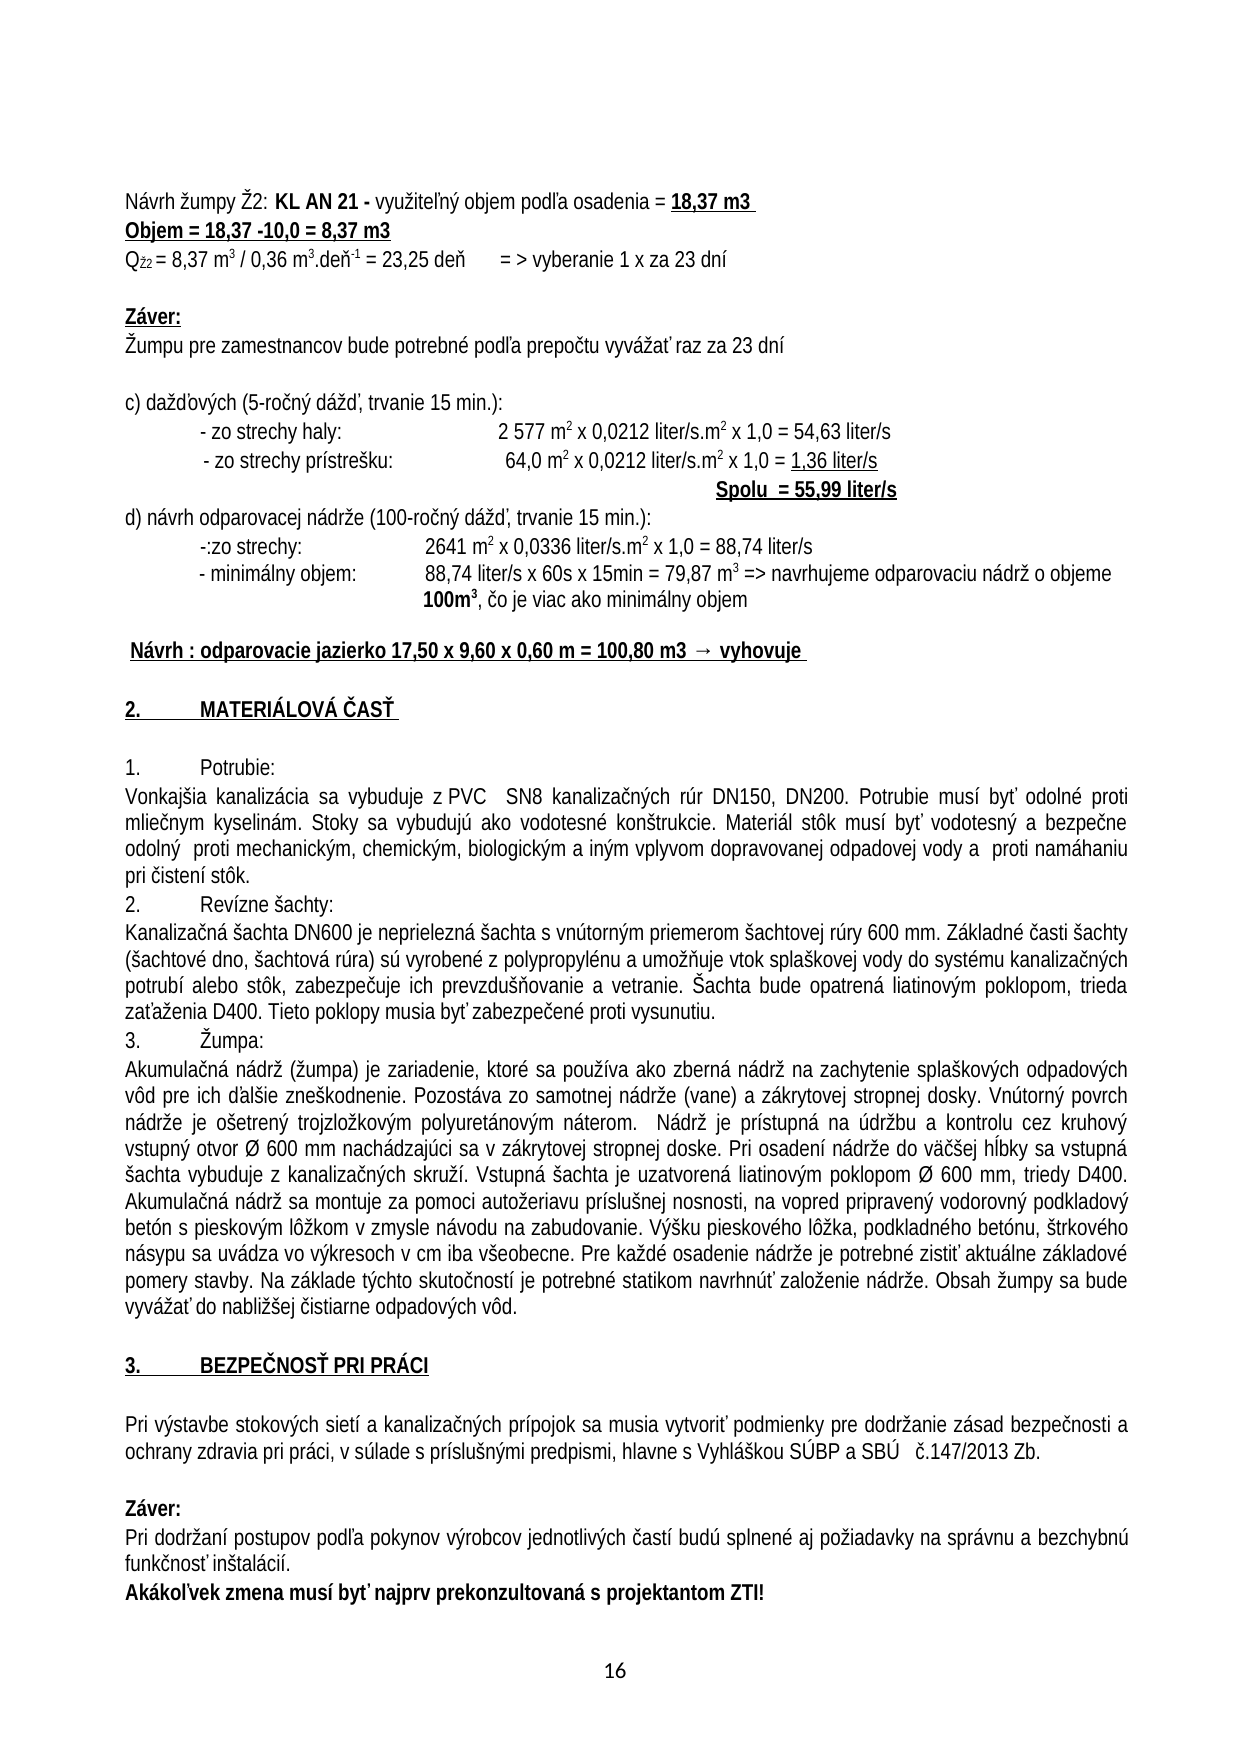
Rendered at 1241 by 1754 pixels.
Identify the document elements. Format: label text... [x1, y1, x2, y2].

text Akákoľvek zmena musí byť najprv prekonzultovaná s projektantom ZTI! [125, 1579, 1129, 1605]
text Pri dodržaní postupov podľa pokynov výrobcov jednotlivých častí budú splnené aj požiadavky na správnu a bezchybnú funkčnosť inštalácií. [125, 1524, 1129, 1577]
text Pri výstavbe stokových sietí a kanalizačných prípojok sa musia vytvoriť podmienky pre dodržanie zásad bezpečnosti a ochrany zdravia pri práci, v súlade s príslušnými predpismi, hlavne s Vyhláškou SÚBP a SBÚ č.147/2013 Zb. [125, 1411, 1129, 1464]
text - zo strechy prístrešku: 64,0 m2 x 0,0212 liter/s.m2 x 1,0 = 1,36 liter/s [125, 447, 1129, 473]
text Návrh : odparovacie jazierko 17,50 x 9,60 x 0,60 m = 100,80 m3 → vyhovuje [125, 637, 1129, 664]
text QŽ2 = 8,37 m3 / 0,36 m3.deň-1 = 23,25 deň = > vyberanie 1 x za 23 dní [125, 246, 1129, 272]
text c) dažďových (5-ročný dážď, trvanie 15 min.): [125, 389, 1129, 416]
text 3. Žumpa: [125, 1027, 1129, 1053]
text 100m3, čo je viac ako minimálny objem [125, 586, 1132, 612]
text Kanalizačná šachta DN600 je neprielezná šachta s vnútorným priemerom šachtovej rúry 600 mm. Základné časti šachty (šachtové dno, šachtová rúra) sú vyrobené z polypropylénu a umožňuje vtok splaškovej vody do systému kanalizačných potrubí alebo stôk, zabezpečuje ich prevzdušňovanie a vetranie. Šachta bude opatrená liatinovým poklopom, trieda zaťaženia D400. Tieto poklopy musia byť zabezpečené proti vysunutiu. [125, 919, 1129, 1025]
text - zo strechy haly: 2 577 m2 x 0,0212 liter/s.m2 x 1,0 = 54,63 liter/s [125, 418, 1129, 444]
text Návrh žumpy Ž2: KL AN 21 - využiteľný objem podľa osadenia = 18,37 m3 [125, 188, 1132, 214]
text 1. Potrubie: [125, 754, 1129, 780]
text - minimálny objem: 88,74 liter/s x 60s x 15min = 79,87 m3 => navrhujeme odparovaciu nádrž o objeme [125, 559, 1132, 586]
text Záver: [125, 303, 1129, 329]
text Akumulačná nádrž (žumpa) je zariadenie, ktoré sa používa ako zberná nádrž na zachytenie splaškových odpadových vôd pre ich ďalšie zneškodnenie. Pozostáva zo samotnej nádrže (vane) a zákrytovej stropnej dosky. Vnútorný povrch nádrže je ošetrený trojzložkovým polyuretánovým náterom. Nádrž je prístupná na údržbu a kontrolu cez kruhový vstupný otvor Ø 600 mm nachádzajúci sa v zákrytovej stropnej doske. Pri osadení nádrže do väčšej hĺbky sa vstupná šachta vybuduje z kanalizačných skruží. Vstupná šachta je uzatvorená liatinovým poklopom Ø 600 mm, triedy D400. Akumulačná nádrž sa montuje za pomoci autožeriavu príslušnej nosnosti, na vopred pripravený vodorovný podkladový betón s pieskovým lôžkom v zmysle návodu na zabudovanie. Výšku pieskového lôžka, podkladného betónu, štrkového násypu sa uvádza vo výkresoch v cm iba všeobecne. Pre každé osadenie nádrže je potrebné zistiť aktuálne základové pomery stavby. Na základe týchto skutočností je potrebné statikom navrhnúť založenie nádrže. Obsah žumpy sa bude vyvážať do nabližšej čistiarne odpadových vôd. [125, 1056, 1129, 1319]
text Vonkajšia kanalizácia sa vybuduje z PVC SN8 kanalizačných rúr DN150, DN200. Potrubie musí byť odolné proti mliečnym kyselinám. Stoky sa vybudujú ako vodotesné konštrukcie. Materiál stôk musí byť vodotesný a bezpečne odolný proti mechanickým, chemickým, biologickým a iným vplyvom dopravovanej odpadovej vody a proti namáhaniu pri čistení stôk. [125, 783, 1129, 888]
text Žumpu pre zamestnancov bude potrebné podľa prepočtu vyvážať raz za 23 dní [125, 332, 1129, 358]
text Spolu = 55,99 liter/s [125, 476, 1129, 502]
text Záver: [125, 1495, 1129, 1522]
text 3. BEZPEČNOSŤ PRI PRÁCI [125, 1352, 1129, 1378]
text d) návrh odparovacej nádrže (100-ročný dážď, trvanie 15 min.): [125, 504, 1129, 531]
text 2. Revízne šachty: [125, 891, 1129, 917]
text 2. MATERIÁLOVÁ ČASŤ [125, 696, 1129, 723]
text -:zo strechy: 2641 m2 x 0,0336 liter/s.m2 x 1,0 = 88,74 liter/s [125, 533, 1129, 559]
text Objem = 18,37 -10,0 = 8,37 m3 [125, 217, 1129, 243]
